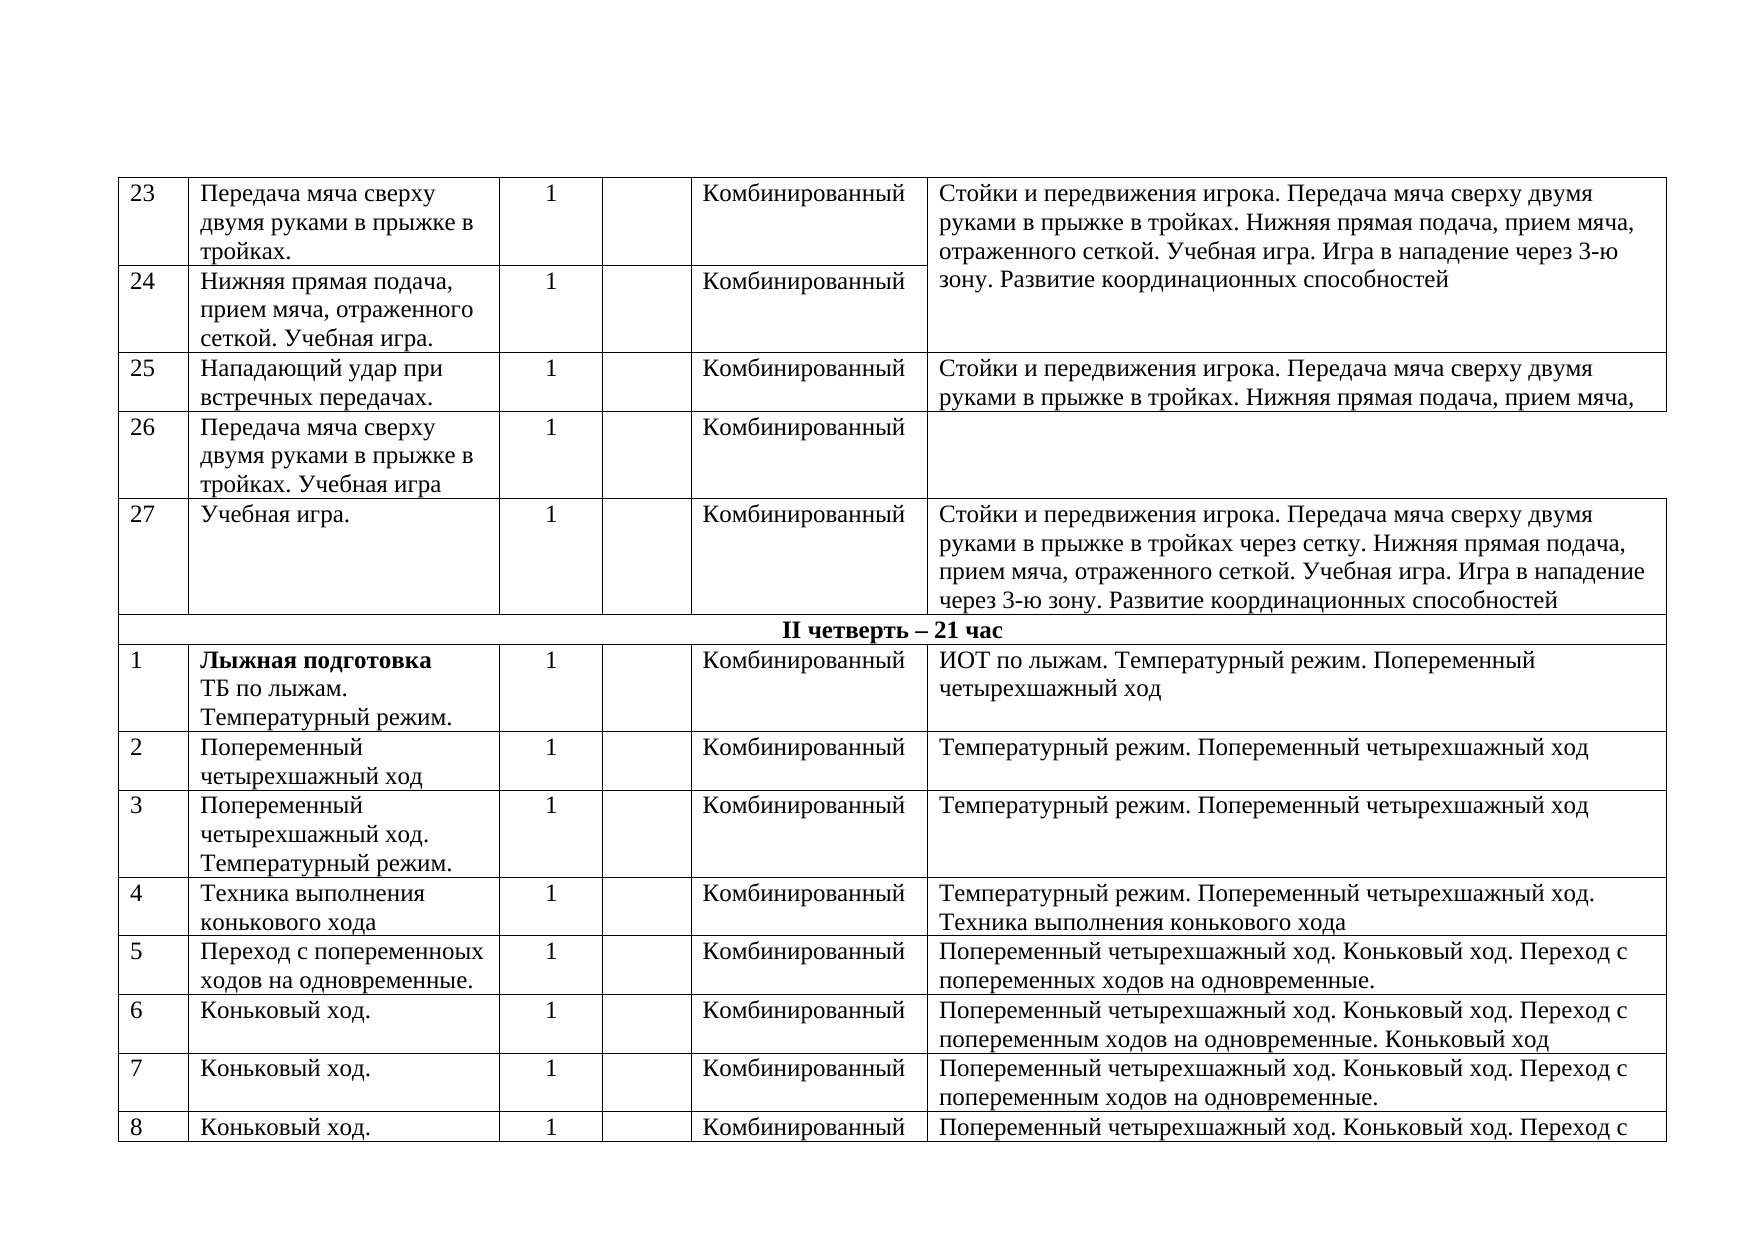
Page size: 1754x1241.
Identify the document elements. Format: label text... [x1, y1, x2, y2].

table_cell Переход с попеременноых ходов на одновременные. [189, 936, 499, 994]
table_cell 1 [500, 412, 602, 498]
table_cell Комбинированный [692, 1054, 927, 1111]
table_cell Температурный режим. Попеременный четырехшажный ход [928, 791, 1666, 877]
table_cell II четверть – 21 час [119, 615, 1666, 644]
table_cell 1 [500, 878, 602, 935]
table_cell Стойки и передвижения игрока. Передача мяча сверху двумя руками в прыжке в тройках. Нижняя прямая подача, прием мяча, отраженного сеткой. Учебная игра. Игра в нападение через 3-ю зону. Развитие координационных способностей [928, 178, 1666, 352]
table_cell Попеременный четырехшажный ход. Температурный режим. [189, 791, 499, 877]
table_cell Комбинированный [692, 995, 927, 1052]
table_cell Попеременный четырехшажный ход [189, 732, 499, 789]
table_cell [603, 995, 691, 1052]
table_cell 1 [500, 1112, 602, 1141]
table_cell Комбинированный [692, 645, 927, 731]
table_cell 1 [500, 178, 602, 265]
table_cell Передача мяча сверху двумя руками в прыжке в тройках. Учебная игра [189, 412, 499, 498]
table_cell Комбинированный [692, 353, 927, 411]
table_cell [603, 412, 691, 498]
table_cell 8 [119, 1112, 188, 1141]
table_cell Нижняя прямая подача, прием мяча, отраженного сеткой. Учебная игра. [189, 266, 499, 352]
table_cell 26 [119, 412, 188, 498]
table_cell Коньковый ход. [189, 1112, 499, 1141]
table_cell Комбинированный [692, 1112, 927, 1141]
table_cell Комбинированный [692, 878, 927, 935]
table_cell [603, 878, 691, 935]
table_cell 23 [119, 178, 188, 265]
table_cell Стойки и передвижения игрока. Передача мяча сверху двумя руками в прыжке в тройках через сетку. Нижняя прямая подача, прием мяча, отраженного сеткой. Учебная игра. Игра в нападение через 3-ю зону. Развитие координационных способностей [928, 499, 1666, 614]
table_cell Коньковый ход. [189, 995, 499, 1052]
table_cell Учебная игра. [189, 499, 499, 614]
table_cell 1 [500, 732, 602, 789]
table_cell [603, 499, 691, 614]
table_cell Передача мяча сверху двумя руками в прыжке в тройках. [189, 178, 499, 265]
table_cell [603, 936, 691, 994]
table_cell Комбинированный [692, 936, 927, 994]
table_cell Лыжная подготовка ТБ по лыжам. Температурный режим. [189, 645, 499, 731]
table_cell Температурный режим. Попеременный четырехшажный ход. Техника выполнения конькового хода [928, 878, 1666, 935]
table_cell [603, 1054, 691, 1111]
table_cell 1 [500, 499, 602, 614]
table_cell [603, 353, 691, 411]
table_cell ИОТ по лыжам. Температурный режим. Попеременный четырехшажный ход [928, 645, 1666, 731]
table_cell 4 [119, 878, 188, 935]
table_cell Температурный режим. Попеременный четырехшажный ход [928, 732, 1666, 789]
table_cell 25 [119, 353, 188, 411]
table_cell [603, 178, 691, 265]
table_cell 1 [500, 936, 602, 994]
table_cell Попеременный четырехшажный ход. Коньковый ход. Переход с попеременным ходов на одновременные. Коньковый ход [928, 995, 1666, 1052]
table_cell Коньковый ход. [189, 1054, 499, 1111]
table_cell Комбинированный [692, 499, 927, 614]
table_cell [603, 732, 691, 789]
table_cell [603, 1112, 691, 1141]
table_cell 1 [500, 1054, 602, 1111]
table_cell 2 [119, 732, 188, 789]
table_cell 7 [119, 1054, 188, 1111]
table_cell 1 [500, 645, 602, 731]
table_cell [928, 1054, 1666, 1111]
table_cell [603, 791, 691, 877]
table_cell [603, 266, 691, 352]
table_cell Попеременный четырехшажный ход. Коньковый ход. Переход с попеременных ходов на одновременные. [928, 936, 1666, 994]
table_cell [928, 1112, 1666, 1141]
table_cell Нападающий удар при встречных передачах. [189, 353, 499, 411]
table_cell 5 [119, 936, 188, 994]
table_cell 1 [500, 791, 602, 877]
table_cell 1 [500, 266, 602, 352]
table_cell Техника выполнения конькового хода [189, 878, 499, 935]
table_cell Комбинированный [692, 732, 927, 789]
table_cell 27 [119, 499, 188, 614]
table_cell 6 [119, 995, 188, 1052]
table_cell Комбинированный [692, 178, 927, 265]
table_cell 1 [500, 995, 602, 1052]
table_cell Стойки и передвижения игрока. Передача мяча сверху двумя руками в прыжке в тройках. Нижняя прямая подача, прием мяча, отраженного сеткой. Учебная игра. Игра в нападение через 3-ю зону. Развитие координационных способностей [928, 353, 1666, 411]
table_cell 1 [500, 353, 602, 411]
table_cell Комбинированный [692, 412, 927, 498]
table_cell [603, 645, 691, 731]
table_cell Комбинированный [692, 266, 927, 352]
table_cell 24 [119, 266, 188, 352]
table_cell 3 [119, 791, 188, 877]
table_cell Комбинированный [692, 791, 927, 877]
table_cell 1 [119, 645, 188, 731]
